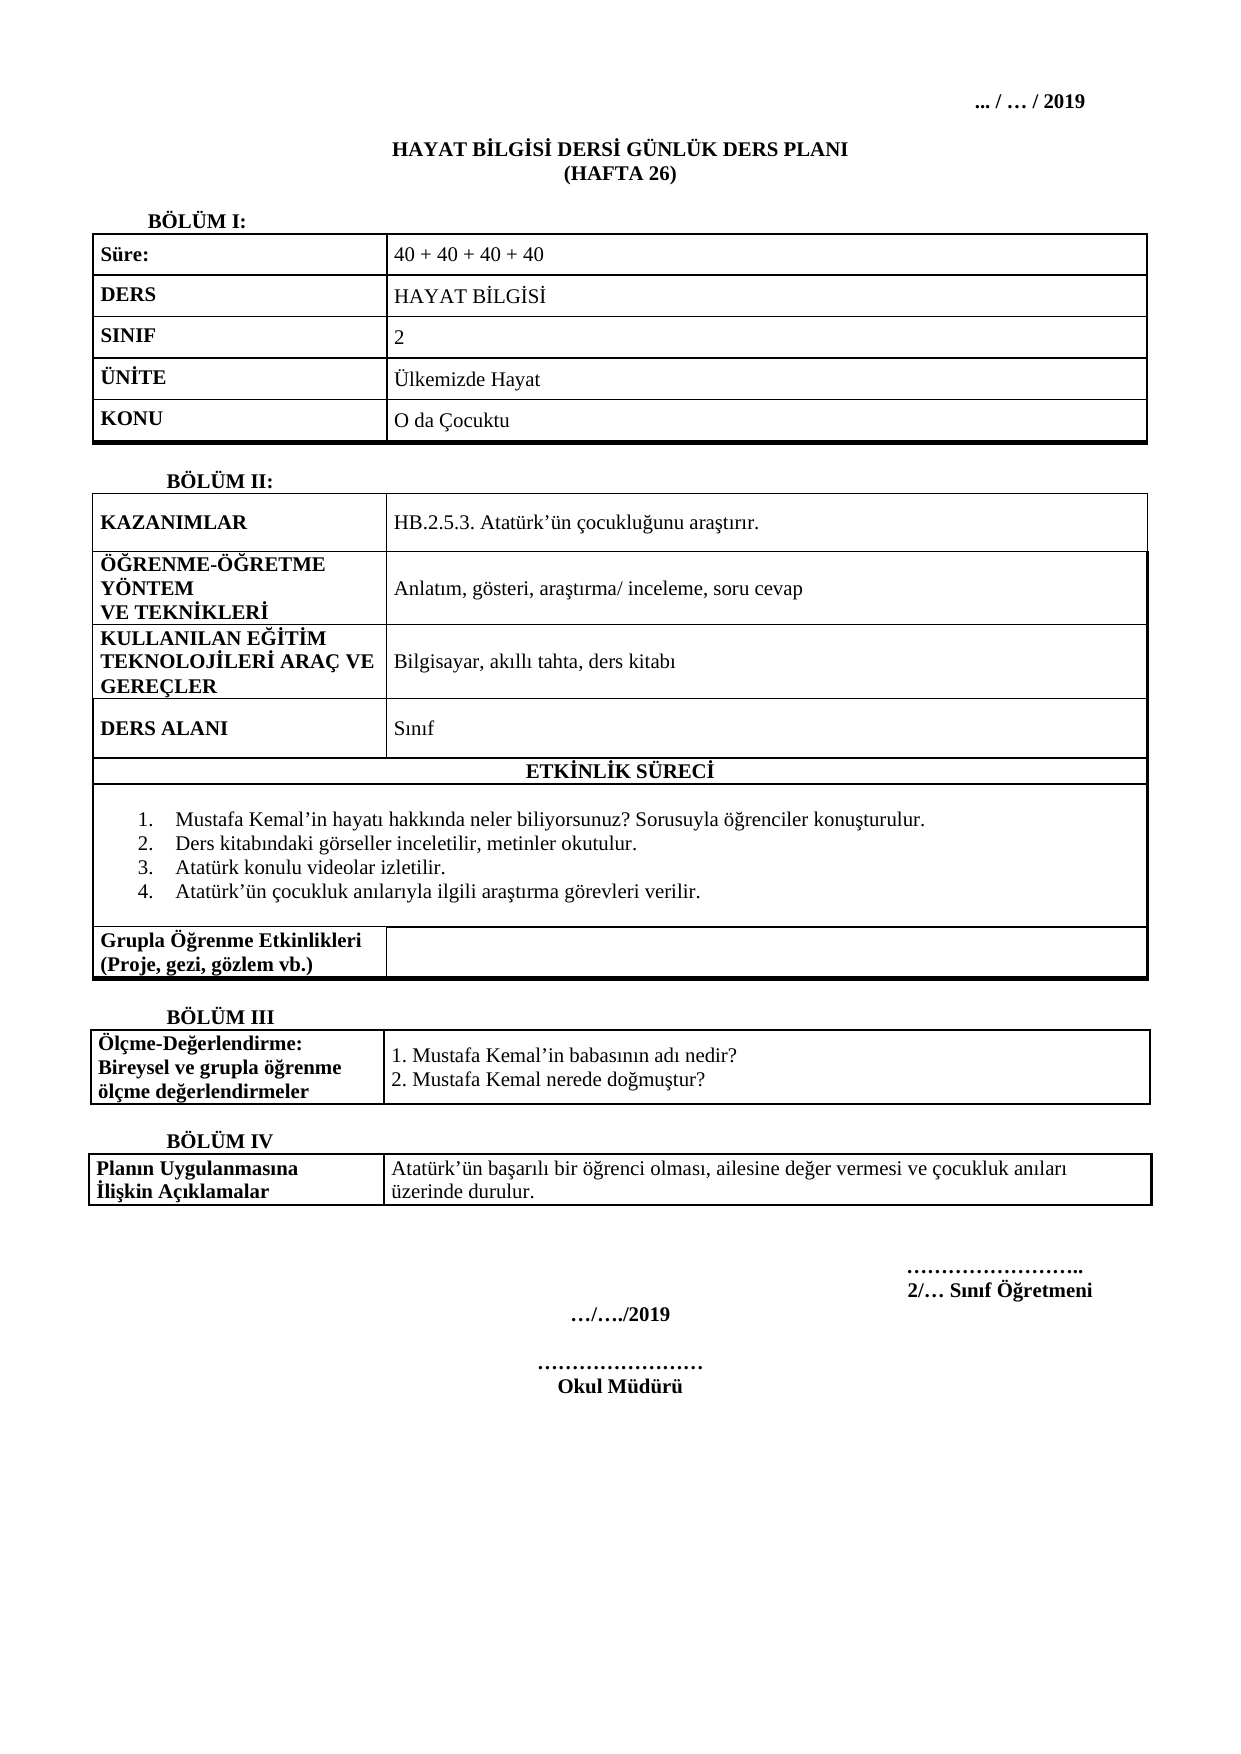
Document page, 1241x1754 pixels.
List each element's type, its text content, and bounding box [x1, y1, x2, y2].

table_cell O da Çocuktu [388, 400, 1146, 440]
text BÖLÜM I: [148, 209, 1092, 233]
table_cell ÜNİTE [94, 359, 386, 398]
text BÖLÜM II: [148, 468, 1092, 493]
table_cell Mustafa Kemal’in hayatı hakkında neler biliyorsunuz? Sorusuyla öğrenciler konuşturulur. Ders kitabındaki görseller inceletilir, metinler okutulur. Atatürk konulu videolar izletilir. Atatürk’ün çocukluk anılarıyla ilgili araştırma görevleri verilir. [94, 785, 1146, 926]
table_cell SINIF [94, 317, 386, 357]
table_cell KULLANILAN EĞİTİM TEKNOLOJİLERİ ARAÇ VE GEREÇLER [93, 625, 386, 698]
text …/…./2019 [148, 1302, 1092, 1326]
table_header KAZANIMLAR [93, 494, 386, 551]
table_header Planın Uygulanmasına İlişkin Açıklamalar [90, 1155, 383, 1203]
table_cell Sınıf [387, 699, 1146, 757]
subtitle BÖLÜM III [148, 1005, 1092, 1029]
text HAYAT BİLGİSİ DERSİ GÜNLÜK DERS PLANI [148, 137, 1092, 161]
table_cell Bilgisayar, akıllı tahta, ders kitabı [387, 625, 1146, 698]
table_header HB.2.5.3. Atatürk’ün çocukluğunu araştırır. [387, 494, 1147, 551]
text ... / … / 2019 [148, 89, 1092, 113]
table_cell HAYAT BİLGİSİ [388, 276, 1146, 316]
text 2/… Sınıf Öğretmeni [148, 1278, 1092, 1302]
table_cell DERS [94, 276, 386, 316]
subtitle BÖLÜM IV [148, 1129, 1092, 1153]
table_header Süre: [94, 235, 386, 274]
text Okul Müdürü [148, 1374, 1092, 1398]
table_cell Ülkemizde Hayat [388, 359, 1146, 398]
table_header 1. Mustafa Kemal’in babasının adı nedir? 2. Mustafa Kemal nerede doğmuştur? [385, 1031, 1149, 1103]
table_header 40 + 40 + 40 + 40 [388, 235, 1146, 274]
table_header Atatürk’ün başarılı bir öğrenci olması, ailesine değer vermesi ve çocukluk anıları üzerinde durulur. [385, 1155, 1150, 1203]
table_cell DERS ALANI [94, 699, 386, 757]
table_cell ÖĞRENME-ÖĞRETME YÖNTEM VE TEKNİKLERİ [93, 552, 386, 624]
table_cell Anlatım, gösteri, araştırma/ inceleme, soru cevap [387, 552, 1146, 624]
table_cell Grupla Öğrenme Etkinlikleri (Proje, gezi, gözlem vb.) [94, 927, 386, 976]
table_cell 2 [388, 317, 1146, 357]
text (HAFTA 26) [148, 161, 1092, 185]
table_cell ETKİNLİK SÜRECİ [94, 759, 1146, 783]
table_cell [387, 928, 1146, 976]
text …………………… [148, 1350, 1092, 1374]
table_header Ölçme-Değerlendirme: Bireysel ve grupla öğrenme ölçme değerlendirmeler [92, 1031, 383, 1103]
table_cell KONU [94, 400, 386, 440]
text …………………….. [811, 1254, 1092, 1278]
